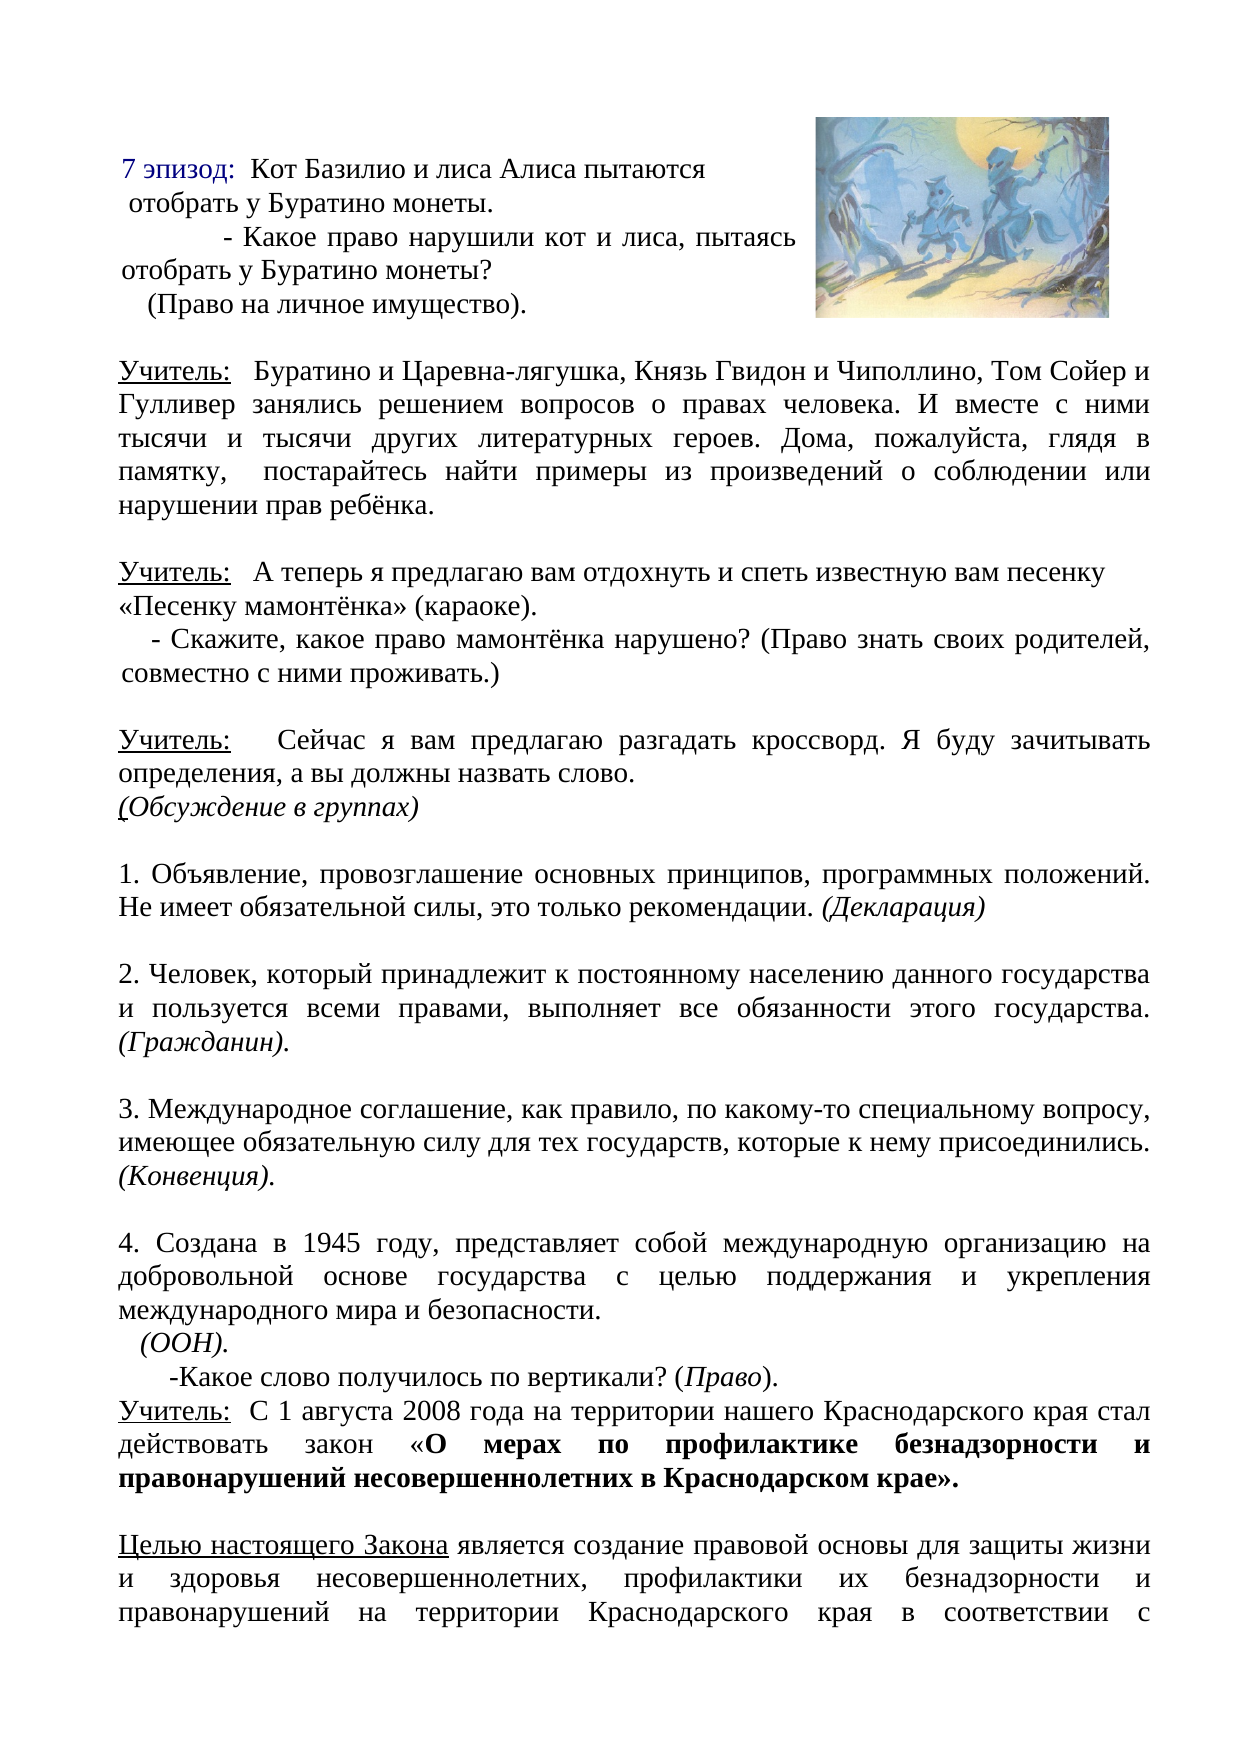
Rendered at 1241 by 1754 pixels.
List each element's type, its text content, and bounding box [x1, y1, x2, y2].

text Учитель: А теперь я предлагаю вам отдохнуть и спеть известную вам песенку «Песенку мамонтёнка» (караоке). [118, 554, 1152, 621]
text 3. Международное соглашение, как правило, по какому-то специальному вопросу, имеющее обязательную силу для тех государств, которые к нему присоединились. (Конвенция). [118, 1091, 1152, 1191]
text 2. Человек, который принадлежит к постоянному населению данного государства и пользуется всеми правами, выполняет все обязанности этого государства. (Гражданин). [118, 957, 1152, 1057]
text 1. Объявление, провозглашение основных принципов, программных положений. Не имеет обязательной силы, это только рекомендации. (Декларация) [118, 856, 1152, 923]
text (ООН). [140, 1326, 1152, 1359]
text - Какое право нарушили кот и лиса, пытаясь отобрать у Буратино монеты? [121, 219, 1152, 286]
text отобрать у Буратино монеты. [121, 185, 1152, 219]
text 7 эпизод: Кот Базилио и лиса Алиса пытаются [121, 152, 1152, 185]
text - Скажите, какое право мамонтёнка нарушено? (Право знать своих родителей, совместно с ними проживать.) [121, 621, 1152, 688]
picture [815, 117, 1110, 152]
text (Право на личное имущество). [140, 286, 1152, 319]
text (Обсуждение в группах) [118, 789, 1152, 822]
text -Какое слово получилось по вертикали? (Право). [140, 1359, 1152, 1393]
text Учитель: Сейчас я вам предлагаю разгадать кроссворд. Я буду зачитывать определения, а вы должны назвать слово. [118, 722, 1152, 789]
text Учитель: Буратино и Царевна-лягушка, Князь Гвидон и Чиполлино, Том Сойер и Гулливер занялись решением вопросов о правах человека. И вместе с ними тысячи и тысячи других литературных героев. Дома, пожалуйста, глядя в памятку, постарайтесь найти примеры из произведений о соблюдении или нарушении прав ребёнка. [118, 353, 1152, 521]
text Учитель: С 1 августа 2008 года на территории нашего Краснодарского края стал действовать закон «О мерах по профилактике безнадзорности и правонарушений несовершеннолетних в Краснодарском крае». [118, 1393, 1152, 1493]
text 4. Создана в 1945 году, представляет собой международную организацию на добровольной основе государства с целью поддержания и укрепления международного мира и безопасности. [118, 1225, 1152, 1326]
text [118, 1527, 1152, 1627]
